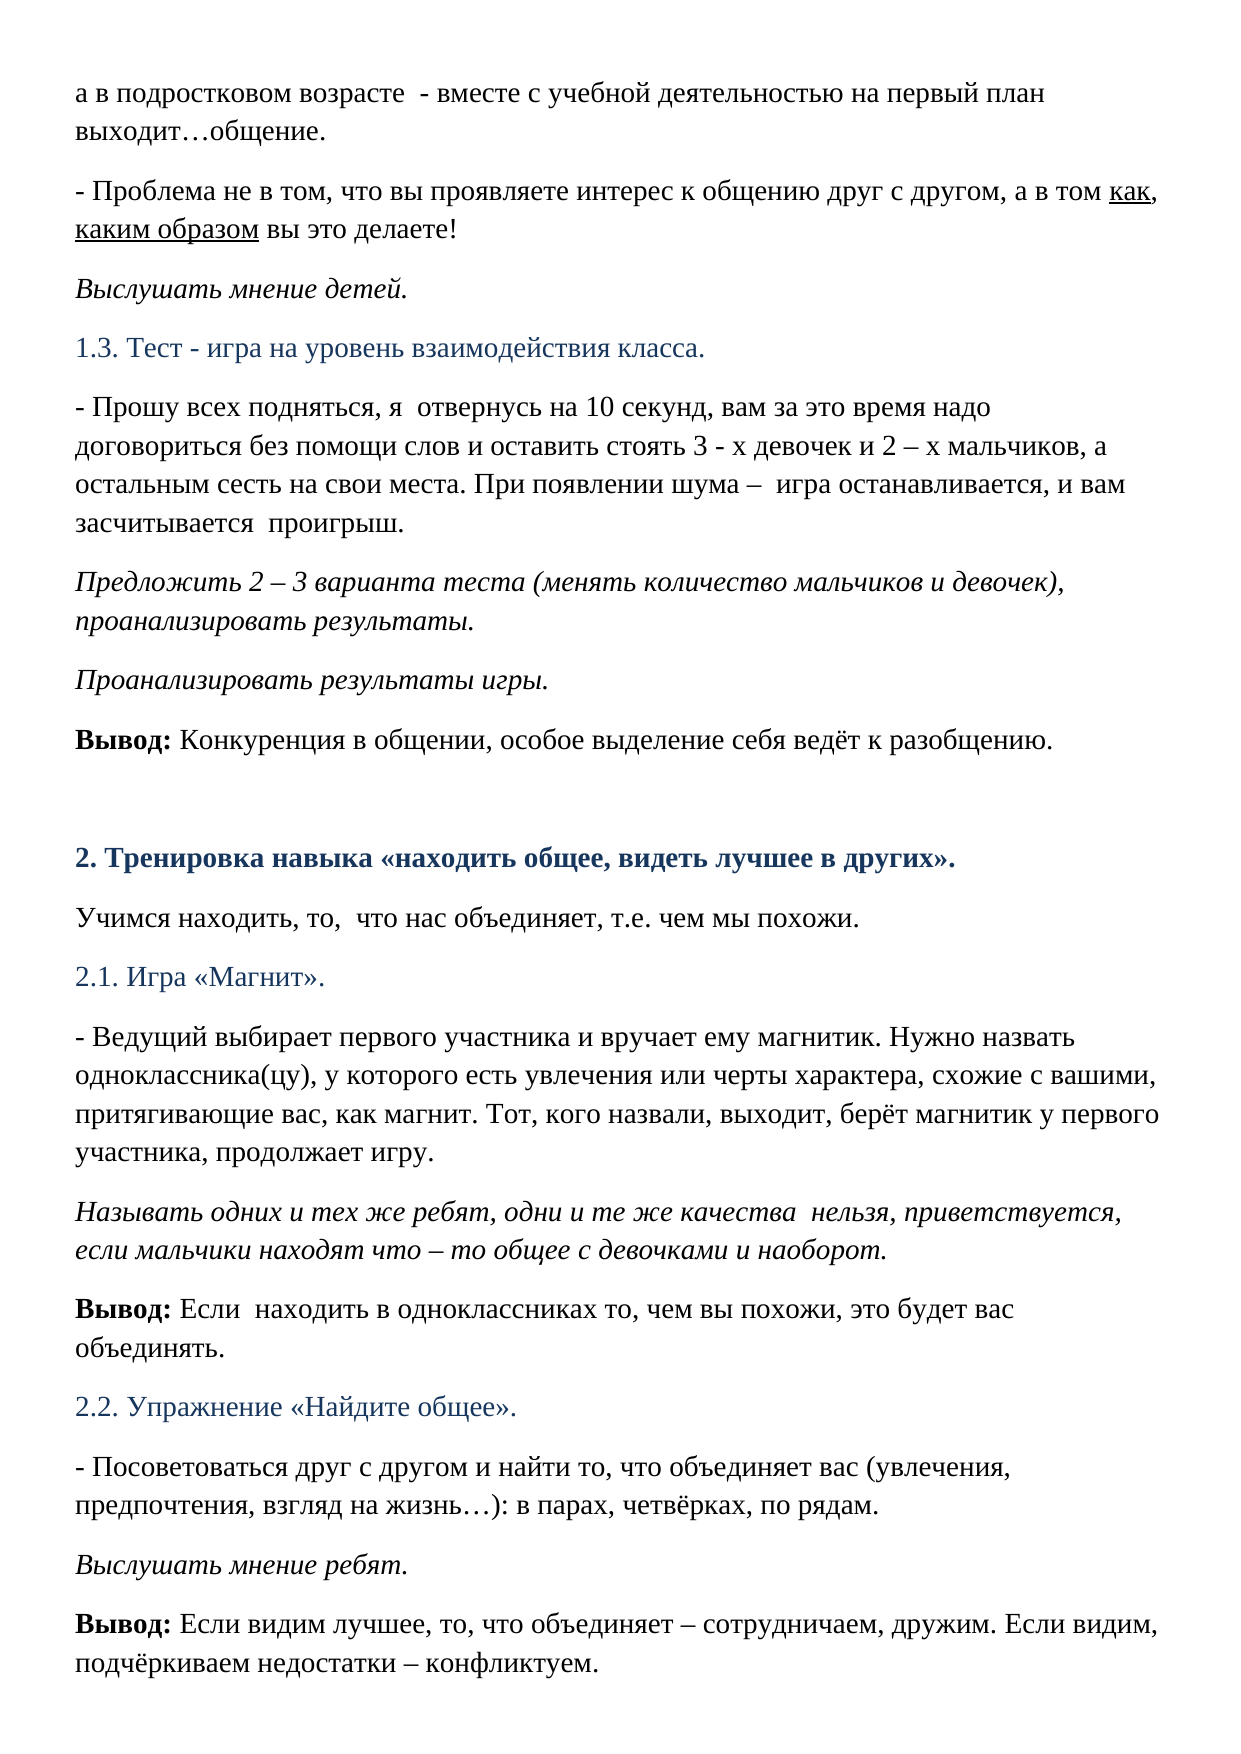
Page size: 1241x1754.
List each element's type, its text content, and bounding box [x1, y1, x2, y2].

text - Прошу всех подняться, я отвернусь на 10 секунд, вам за это время надо договориться без помощи слов и оставить стоять 3 - х девочек и 2 – х мальчиков, а остальным сесть на свои места. При появлении шума – игра останавливается, и вам засчитывается проигрыш. [75, 389, 1165, 539]
text 2. Тренировка навыка «находить общее, видеть лучшее в других». [75, 841, 1165, 874]
text - Ведущий выбирает первого участника и вручает ему магнитик. Нужно назвать одноклассника(цу), у которого есть увлечения или черты характера, схожие с вашими, притягивающие вас, как магнит. Тот, кого назвали, выходит, берёт магнитик у первого участника, продолжает игру. [75, 1019, 1165, 1168]
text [75, 75, 1165, 147]
text 2.1. Игра «Магнит». [75, 959, 1165, 993]
text - Посоветоваться друг с другом и найти то, что объединяет вас (увлечения, предпочтения, взгляд на жизнь…): в парах, четвёрках, по рядам. [75, 1449, 1165, 1521]
text Вывод: Конкуренция в общении, особое выделение себя ведёт к разобщению. [75, 722, 1165, 755]
text Вывод: Если находить в одноклассниках то, чем вы похожи, это будет вас объединять. [75, 1292, 1165, 1364]
text Выслушать мнение ребят. [75, 1547, 1165, 1580]
text Называть одних и тех же ребят, одни и те же качества нельзя, приветствуется, если мальчики находят что – то общее с девочками и наоборот. [75, 1194, 1165, 1266]
text 1.3. Тест - игра на уровень взаимодействия класса. [75, 330, 1165, 364]
text - Проблема не в том, что вы проявляете интерес к общению друг с другом, а в том как, каким образом вы это делаете! [75, 173, 1165, 245]
text Выслушать мнение детей. [75, 271, 1165, 304]
text Проанализировать результаты игры. [75, 662, 1165, 696]
text 2.2. Упражнение «Найдите общее». [75, 1389, 1165, 1423]
text Предложить 2 – 3 варианта теста (менять количество мальчиков и девочек), проанализировать результаты. [75, 564, 1165, 637]
text Учимся находить, то, что нас объединяет, т.е. чем мы похожи. [75, 900, 1165, 933]
text Вывод: Если видим лучшее, то, что объединяет – сотрудничаем, дружим. Если видим, подчёркиваем недостатки – конфликтуем. [75, 1606, 1165, 1678]
